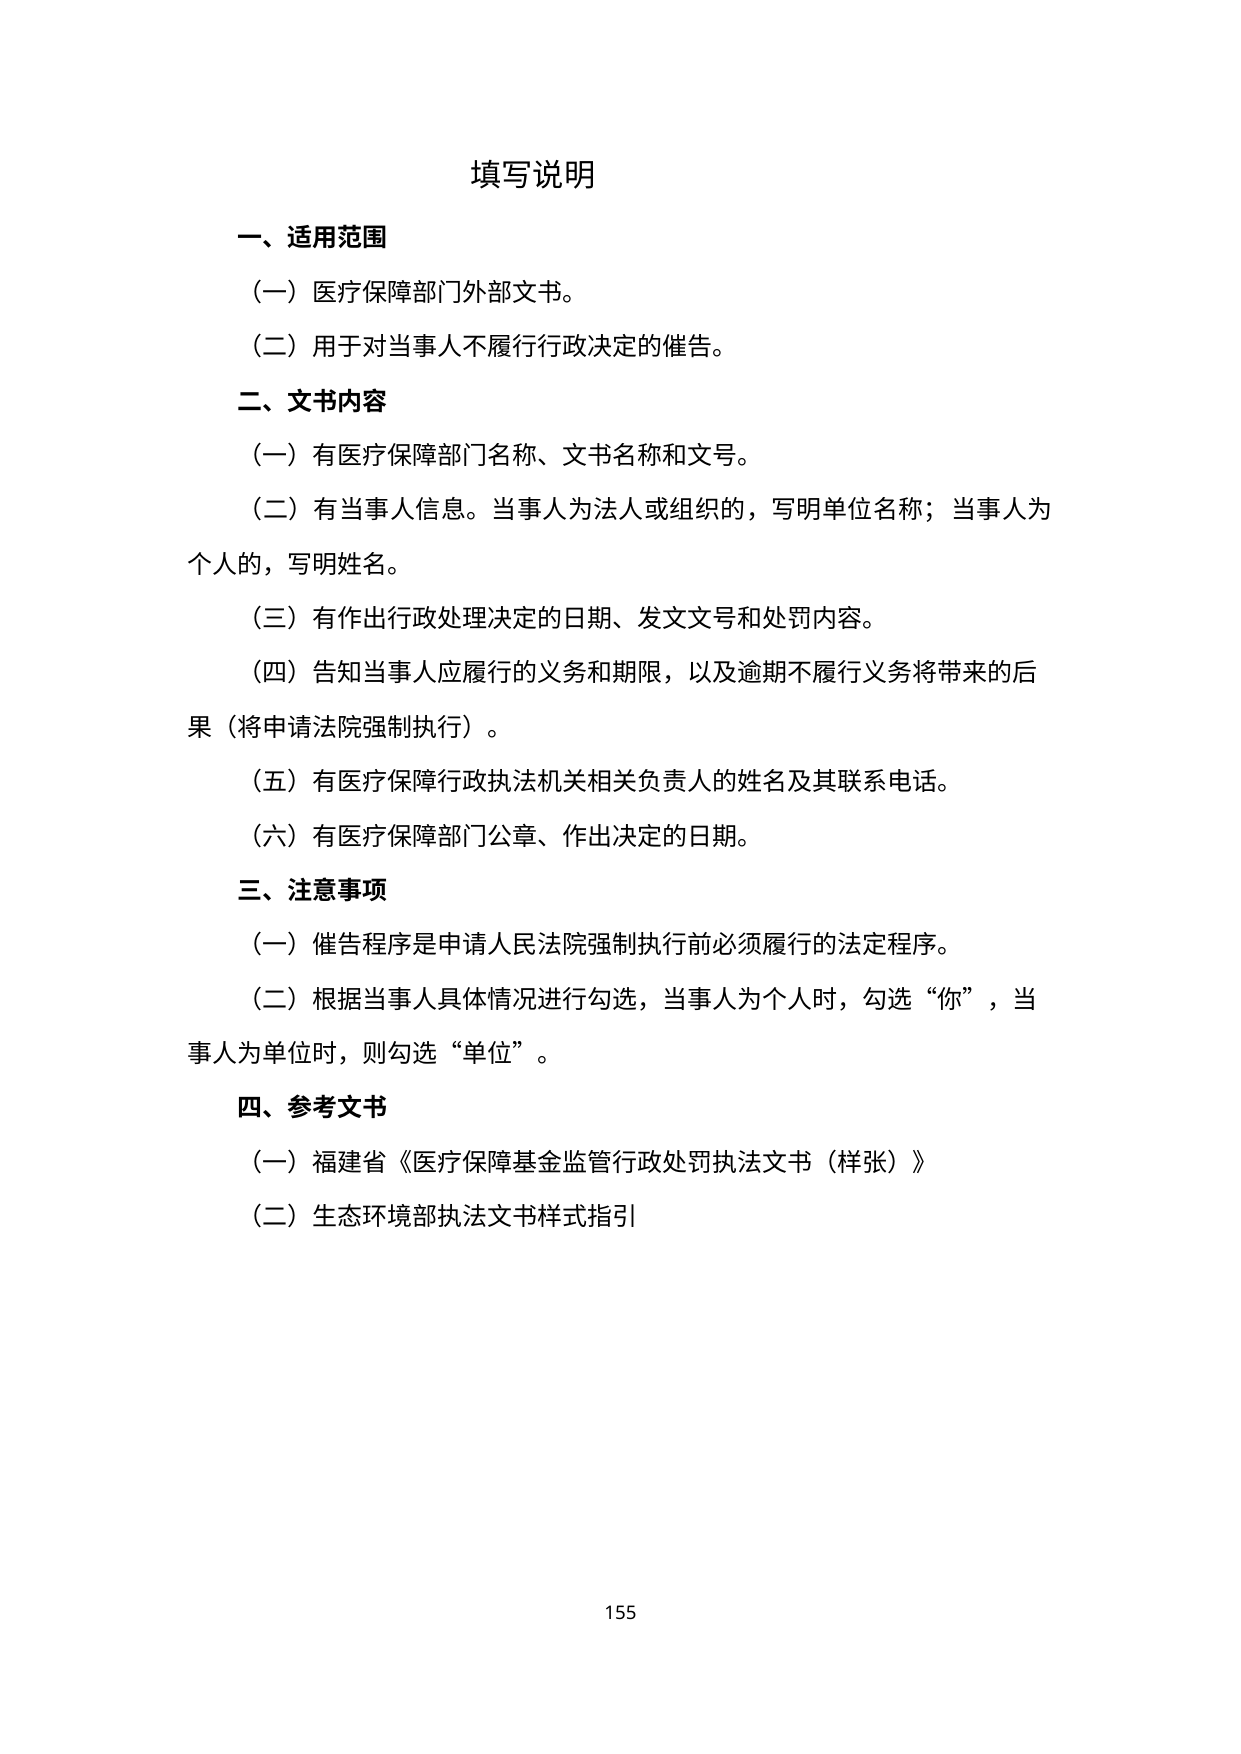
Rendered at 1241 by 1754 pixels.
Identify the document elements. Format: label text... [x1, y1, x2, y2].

text 二、文书内容 [187, 381, 1053, 417]
text （六）有医疗保障部门公章、作出决定的日期。 [187, 816, 1053, 852]
text 三、注意事项 [187, 870, 1053, 907]
text 一、适用范围 [187, 218, 1053, 254]
text （一）催告程序是申请人民法院强制执行前必须履行的法定程序。 [187, 925, 1053, 961]
text （五）有医疗保障行政执法机关相关负责人的姓名及其联系电话。 [187, 762, 1053, 798]
text （二）根据当事人具体情况进行勾选，当事人为个人时，勾选“你”，当事人为单位时，则勾选“单位”。 [187, 979, 1053, 1070]
text （四）告知当事人应履行的义务和期限，以及逾期不履行义务将带来的后果（将申请法院强制执行）。 [187, 653, 1053, 743]
text 填写说明 [187, 150, 878, 195]
text （二）生态环境部执法文书样式指引 [187, 1197, 1053, 1233]
text 四、参考文书 [187, 1088, 1053, 1124]
text （三）有作出行政处理决定的日期、发文文号和处罚内容。 [187, 598, 1053, 635]
text （一）医疗保障部门外部文书。 [187, 272, 1053, 308]
text （一）有医疗保障部门名称、文书名称和文号。 [187, 435, 1053, 472]
text （二）用于对当事人不履行行政决定的催告。 [187, 327, 1053, 363]
text （二）有当事人信息。当事人为法人或组织的，写明单位名称；当事人为个人的，写明姓名。 [187, 490, 1053, 580]
text （一）福建省《医疗保障基金监管行政处罚执法文书（样张）》 [187, 1142, 1053, 1178]
